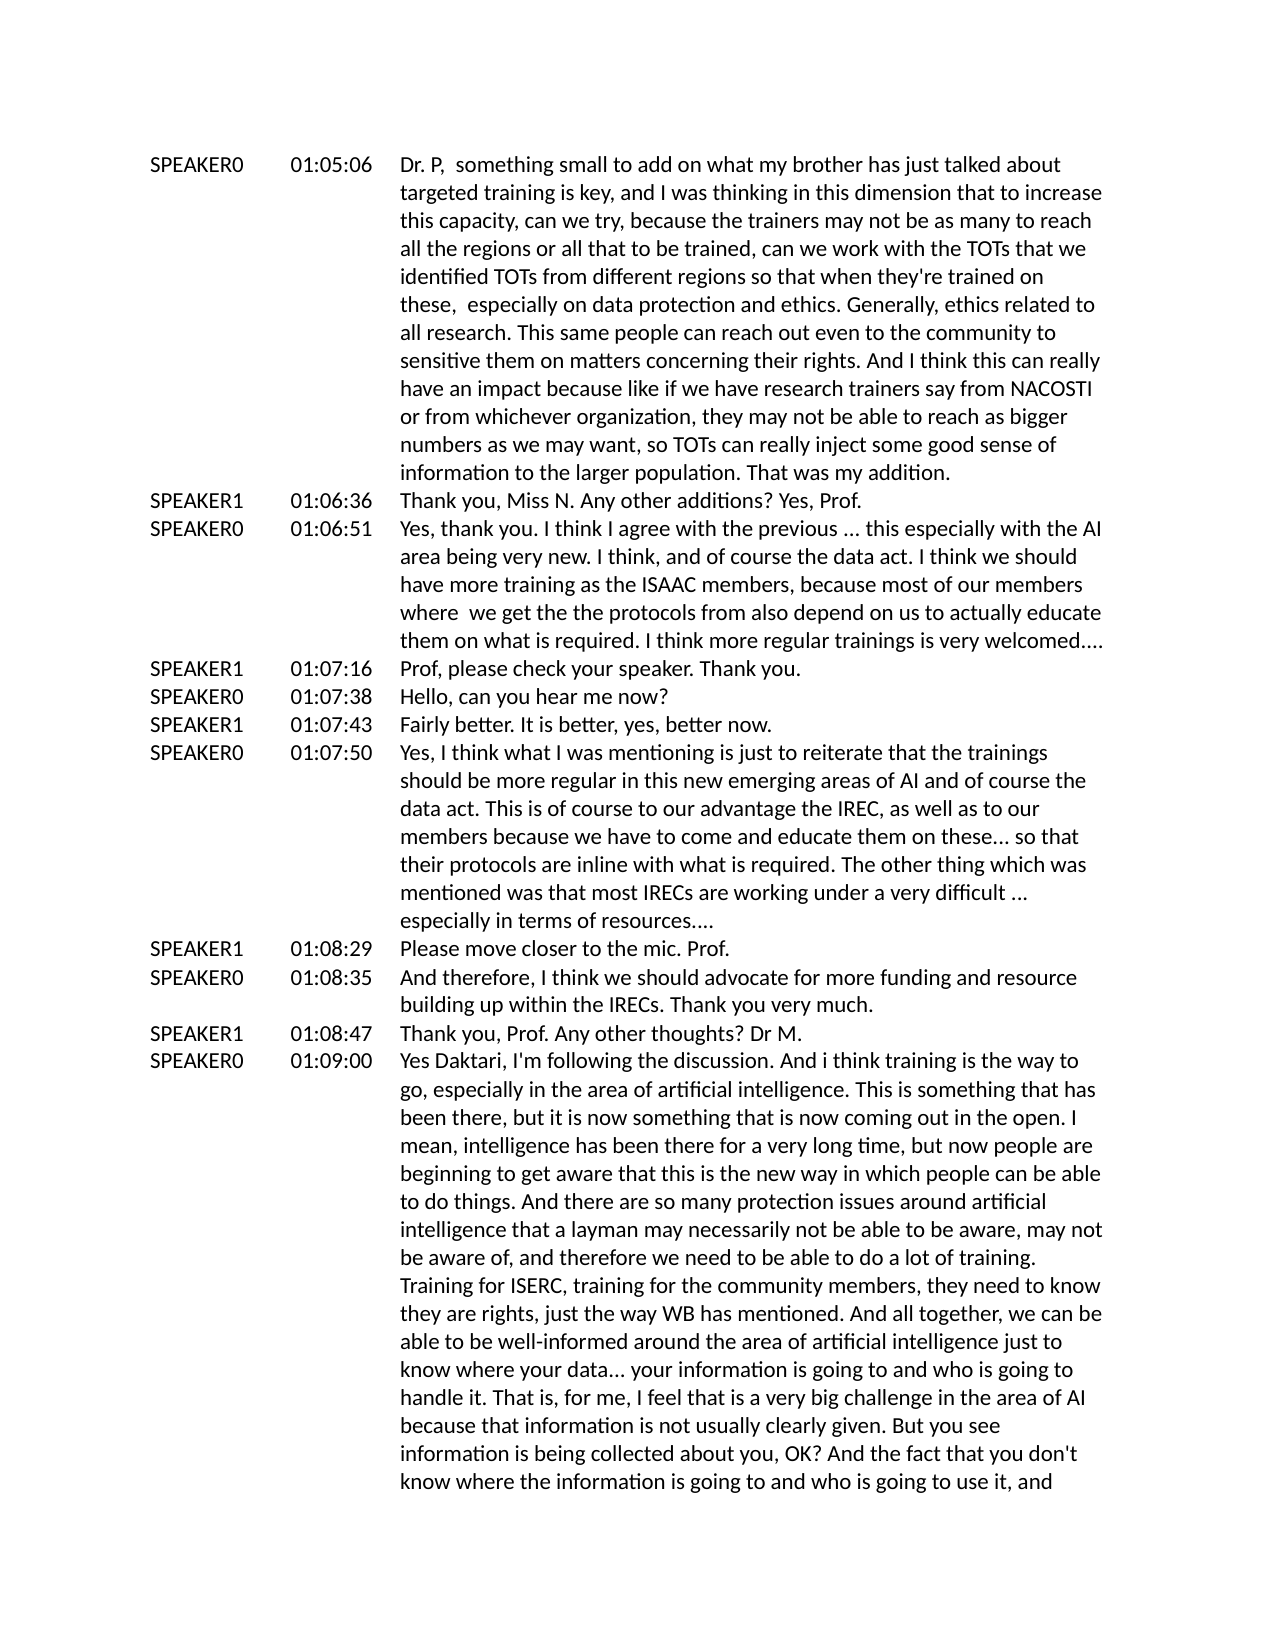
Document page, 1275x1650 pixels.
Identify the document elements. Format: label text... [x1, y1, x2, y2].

table_cell Hello, can you hear me now? [389, 683, 1118, 710]
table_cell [389, 1047, 1118, 1495]
table_cell Please move closer to the mic. Prof. [389, 935, 1118, 963]
table_cell Dr. P, something small to add on what my brother has just talked about targeted training is key, and I was thinking in this dimension that to increase this capacity, can we try, because the trainers may not be as many to reach all the regions or all that to be trained, can we work with the TOTs that we identified TOTs from different regions so that when they're trained on these, especially on data protection and ethics. Generally, ethics related to all research. This same people can reach out even to the community to sensitive them on matters concerning their rights. And I think this can really have an impact because like if we have research trainers say from NACOSTI or from whichever organization, they may not be able to reach as bigger numbers as we may want, so TOTs can really inject some good sense of information to the larger population. That was my addition. [389, 150, 1118, 486]
table_cell SPEAKER0 [139, 963, 274, 1019]
table_cell Prof, please check your speaker. Thank you. [389, 654, 1118, 682]
table_cell SPEAKER0 [139, 150, 274, 486]
table_cell Yes, I think what I was mentioning is just to reiterate that the trainings should be more regular in this new emerging areas of AI and of course the data act. This is of course to our advantage the IREC, as well as to our members because we have to come and educate them on these... so that their protocols are inline with what is required. The other thing which was mentioned was that most IRECs are working under a very difficult ... especially in terms of resources.... [389, 739, 1118, 934]
table_cell 01:06:51 [274, 514, 388, 654]
table_cell SPEAKER0 [139, 683, 274, 710]
table_cell SPEAKER0 [139, 514, 274, 654]
table_cell SPEAKER1 [139, 935, 274, 963]
table_cell 01:07:16 [274, 654, 388, 682]
table_cell 01:08:29 [274, 935, 388, 963]
table_cell 01:07:38 [274, 683, 388, 710]
table_cell 01:07:43 [274, 710, 388, 738]
table_cell 01:08:35 [274, 963, 388, 1019]
table_cell 01:05:06 [274, 150, 388, 486]
table_cell Thank you, Prof. Any other thoughts? Dr M. [389, 1019, 1118, 1047]
table_cell SPEAKER0 [139, 1047, 274, 1495]
table_cell And therefore, I think we should advocate for more funding and resource building up within the IRECs. Thank you very much. [389, 963, 1118, 1019]
table_cell 01:09:00 [274, 1047, 388, 1495]
table_cell 01:08:47 [274, 1019, 388, 1047]
table_cell 01:07:50 [274, 739, 388, 934]
table_cell 01:06:36 [274, 486, 388, 514]
table_cell SPEAKER1 [139, 1019, 274, 1047]
table_cell Thank you, Miss N. Any other additions? Yes, Prof. [389, 486, 1118, 514]
table_cell Yes, thank you. I think I agree with the previous ... this especially with the AI area being very new. I think, and of course the data act. I think we should have more training as the ISAAC members, because most of our members where we get the the protocols from also depend on us to actually educate them on what is required. I think more regular trainings is very welcomed.... [389, 514, 1118, 654]
table_cell Fairly better. It is better, yes, better now. [389, 710, 1118, 738]
table_cell SPEAKER1 [139, 710, 274, 738]
table_cell SPEAKER1 [139, 654, 274, 682]
table_cell SPEAKER1 [139, 486, 274, 514]
table_cell SPEAKER0 [139, 739, 274, 934]
